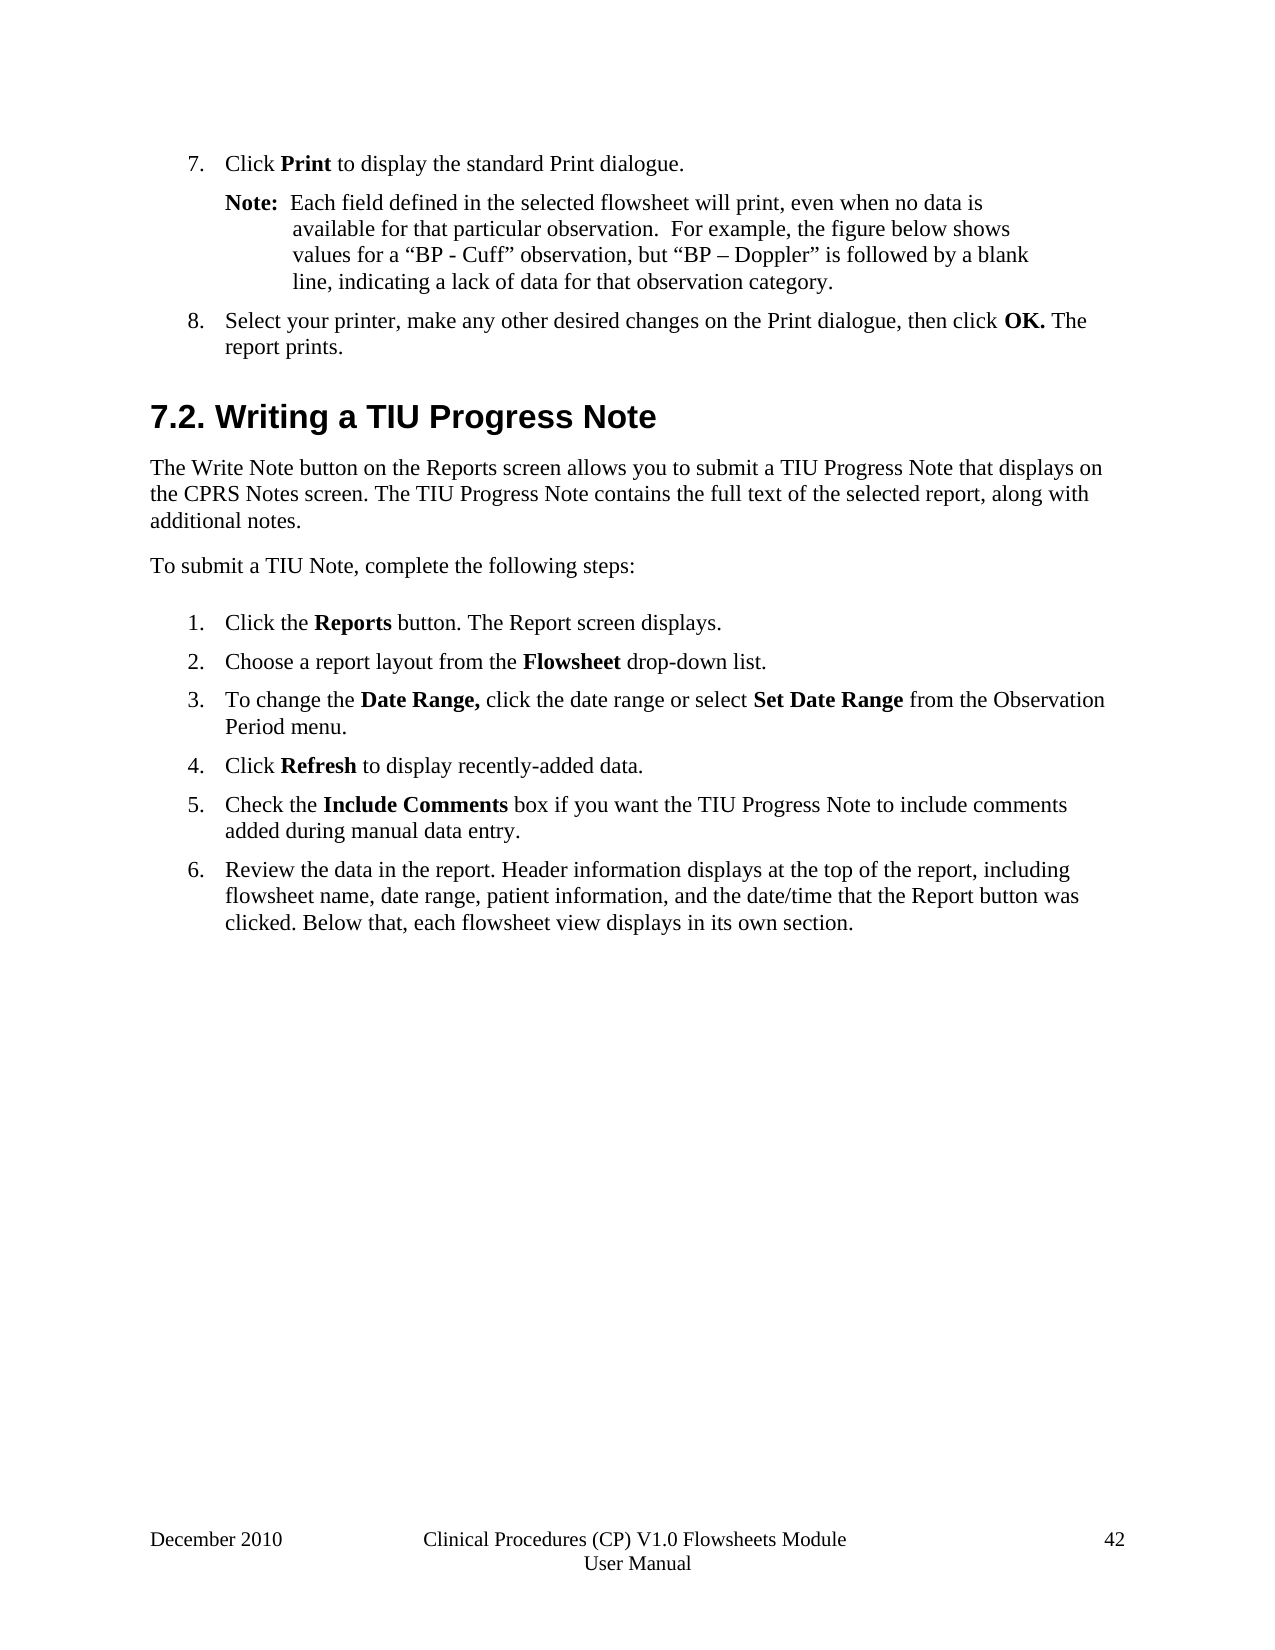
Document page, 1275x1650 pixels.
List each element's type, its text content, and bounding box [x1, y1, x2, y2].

list Click the Reports button. The Report screen displays. [187, 609, 1125, 635]
subtitle Writing a TIU Progress Note [150, 397, 1125, 435]
text The Write Note button on the Reports screen allows you to submit a TIU Progress Note that displays on the CPRS Notes screen. The TIU Progress Note contains the full text of the selected report, along with additional notes. [150, 454, 1125, 533]
list Check the Include Comments box if you want the TIU Progress Note to include comments added during manual data entry. [187, 791, 1125, 843]
text Note: Each field defined in the selected flowsheet will print, even when no data is available for that particular observation. For example, the figure below shows values for a “BP - Cuff” observation, but “BP – Doppler” is followed by a blank line, indicating a lack of data for that observation category. [225, 189, 1050, 294]
list Review the data in the report. Header information displays at the top of the report, including flowsheet name, date range, patient information, and the date/time that the Report button was clicked. Below that, each flowsheet view displays in its own section. [187, 856, 1125, 935]
list Click Print to display the standard Print dialogue. [187, 150, 1125, 176]
text To submit a TIU Note, complete the following steps: [150, 552, 1125, 605]
list Choose a report layout from the Flowsheet drop-down list. [187, 648, 1125, 674]
list Click Refresh to display recently-added data. [187, 752, 1125, 778]
list To change the Date Range, click the date range or select Set Date Range from the Observation Period menu. [187, 687, 1125, 739]
list Select your printer, make any other desired changes on the Print dialogue, then click OK. The report prints. [187, 307, 1125, 359]
